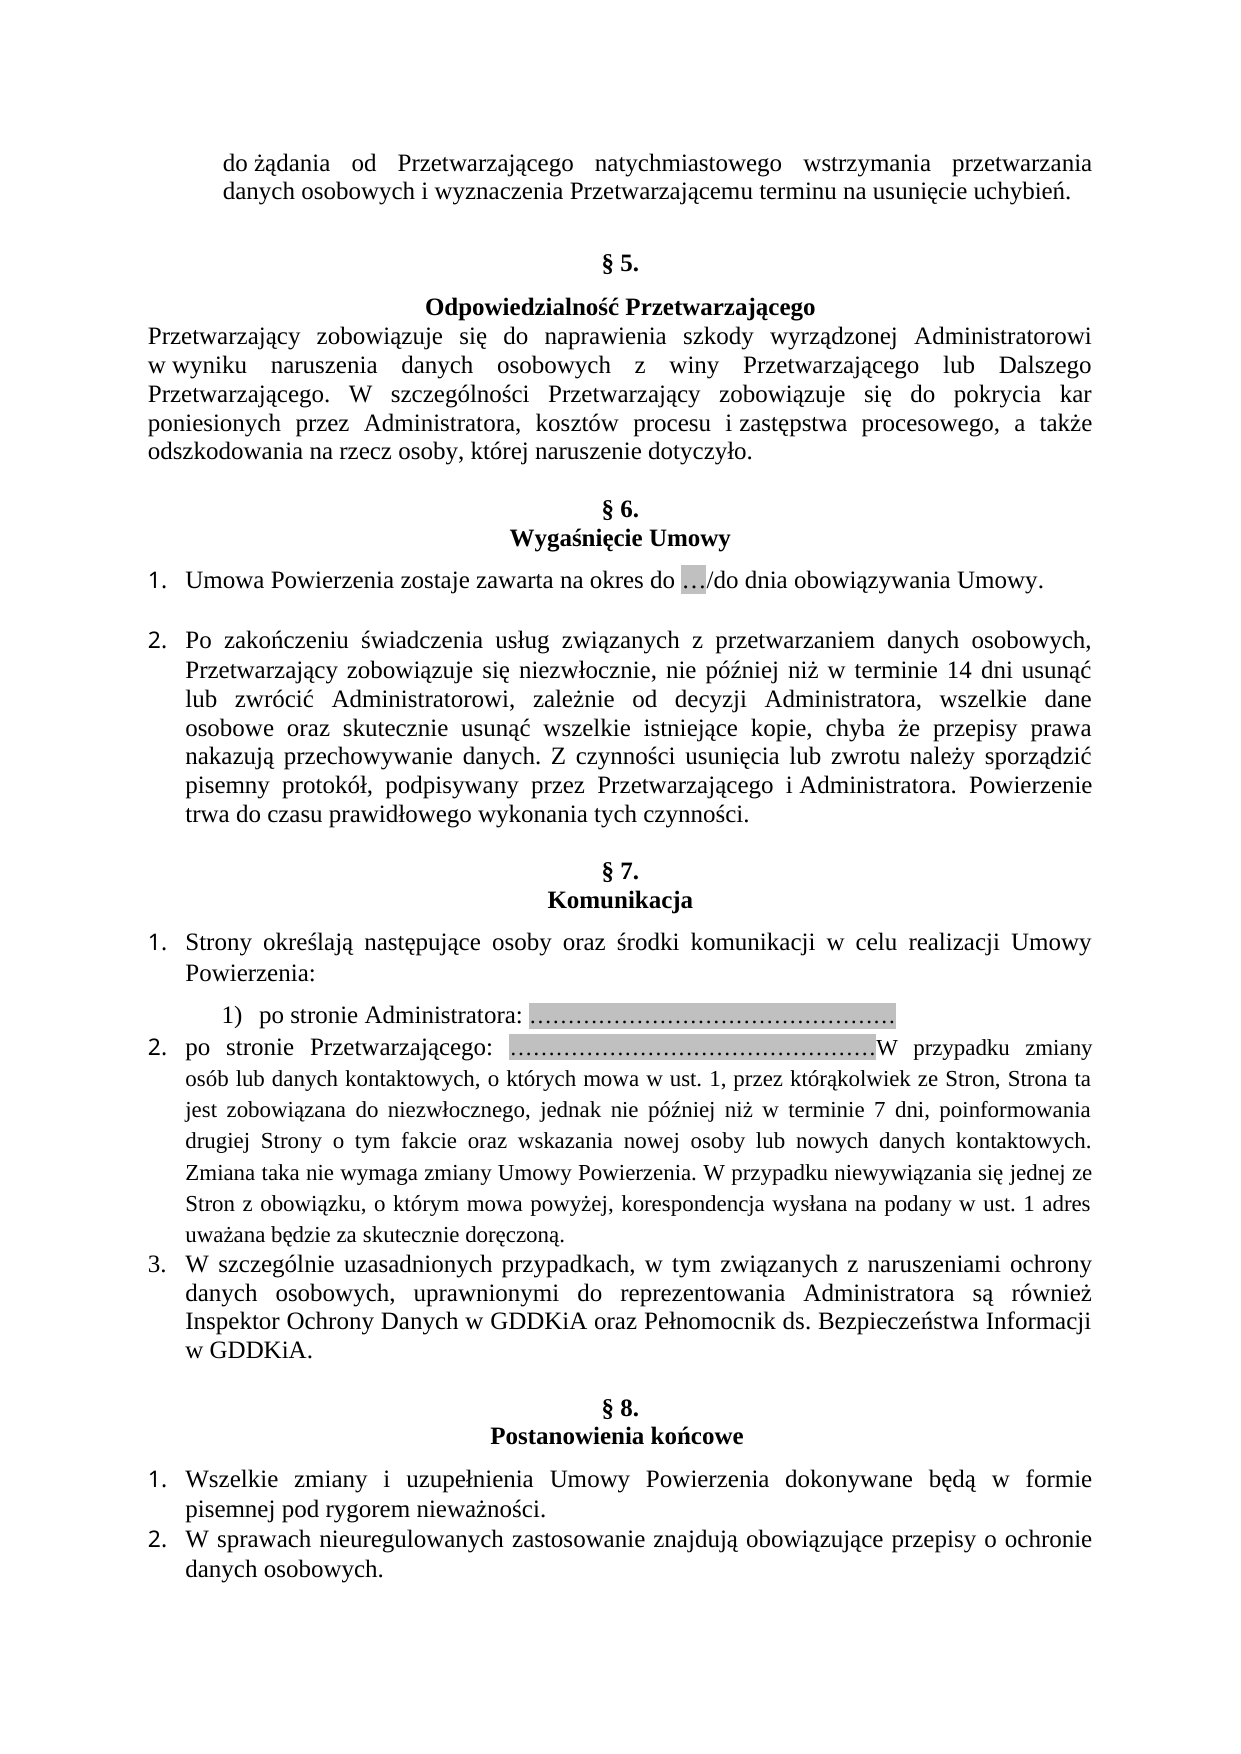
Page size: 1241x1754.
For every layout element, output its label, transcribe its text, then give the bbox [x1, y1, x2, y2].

text § 8. [148, 1393, 1093, 1421]
text § 5. [148, 246, 1093, 278]
list W sprawach nieuregulowanych zastosowanie znajdują obowiązujące przepisy o ochronie danych osobowych. [148, 1523, 1093, 1583]
list Po zakończeniu świadczenia usług związanych z przetwarzaniem danych osobowych, Przetwarzający zobowiązuje się niezwłocznie, nie później niż w terminie 14 dni usunąć lub zwrócić Administratorowi, zależnie od decyzji Administratora, wszelkie dane osobowe oraz skutecznie usunąć wszelkie istniejące kopie, chyba że przepisy prawa nakazują przechowywanie danych. Z czynności usunięcia lub zwrotu należy sporządzić pisemny protokół, podpisywany przez Przetwarzającego i Administratora. Powierzenie trwa do czasu prawidłowego wykonania tych czynności. [148, 624, 1093, 828]
list Wszelkie zmiany i uzupełnienia Umowy Powierzenia dokonywane będą w formie pisemnej pod rygorem nieważności. [148, 1463, 1093, 1523]
list po stronie Przetwarzającego: …………………………………………W przypadku zmiany osób lub danych kontaktowych, o których mowa w ust. 1, przez którąkolwiek ze Stron, Strona ta jest zobowiązana do niezwłocznego, jednak nie później niż w terminie 7 dni, poinformowania drugiej Strony o tym fakcie oraz wskazania nowej osoby lub nowych danych kontaktowych. Zmiana taka nie wymaga zmiany Umowy Powierzenia. W przypadku niewywiązania się jednej ze Stron z obowiązku, o którym mowa powyżej, korespondencja wysłana na podany w ust. 1 adres uważana będzie za skutecznie doręczoną. [148, 1030, 1093, 1249]
list W szczególnie uzasadnionych przypadkach, w tym związanych z naruszeniami ochrony danych osobowych, uprawnionymi do reprezentowania Administratora są również Inspektor Ochrony Danych w GDDKiA oraz Pełnomocnik ds. Bezpieczeństwa Informacji w GDDKiA. [148, 1249, 1093, 1364]
list po stronie Administratora: ………………………………………… [221, 999, 1093, 1030]
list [185, 148, 1093, 205]
text Wygaśnięcie Umowy [148, 523, 1093, 551]
list Strony określają następujące osoby oraz środki komunikacji w celu realizacji Umowy Powierzenia: [148, 926, 1093, 986]
text § 6. [148, 494, 1093, 523]
list Umowa Powierzenia zostaje zawarta na okres do …/do dnia obowiązywania Umowy. [148, 564, 1093, 595]
text Postanowienia końcowe [148, 1421, 1093, 1450]
text § 7. [148, 856, 1093, 885]
text Odpowiedzialność Przetwarzającego [148, 290, 1093, 321]
text Komunikacja [148, 885, 1093, 914]
text Przetwarzający zobowiązuje się do naprawienia szkody wyrządzonej Administratorowi w wyniku naruszenia danych osobowych z winy Przetwarzającego lub Dalszego Przetwarzającego. W szczególności Przetwarzający zobowiązuje się do pokrycia kar poniesionych przez Administratora, kosztów procesu i zastępstwa procesowego, a także odszkodowania na rzecz osoby, której naruszenie dotyczyło. [148, 321, 1093, 465]
